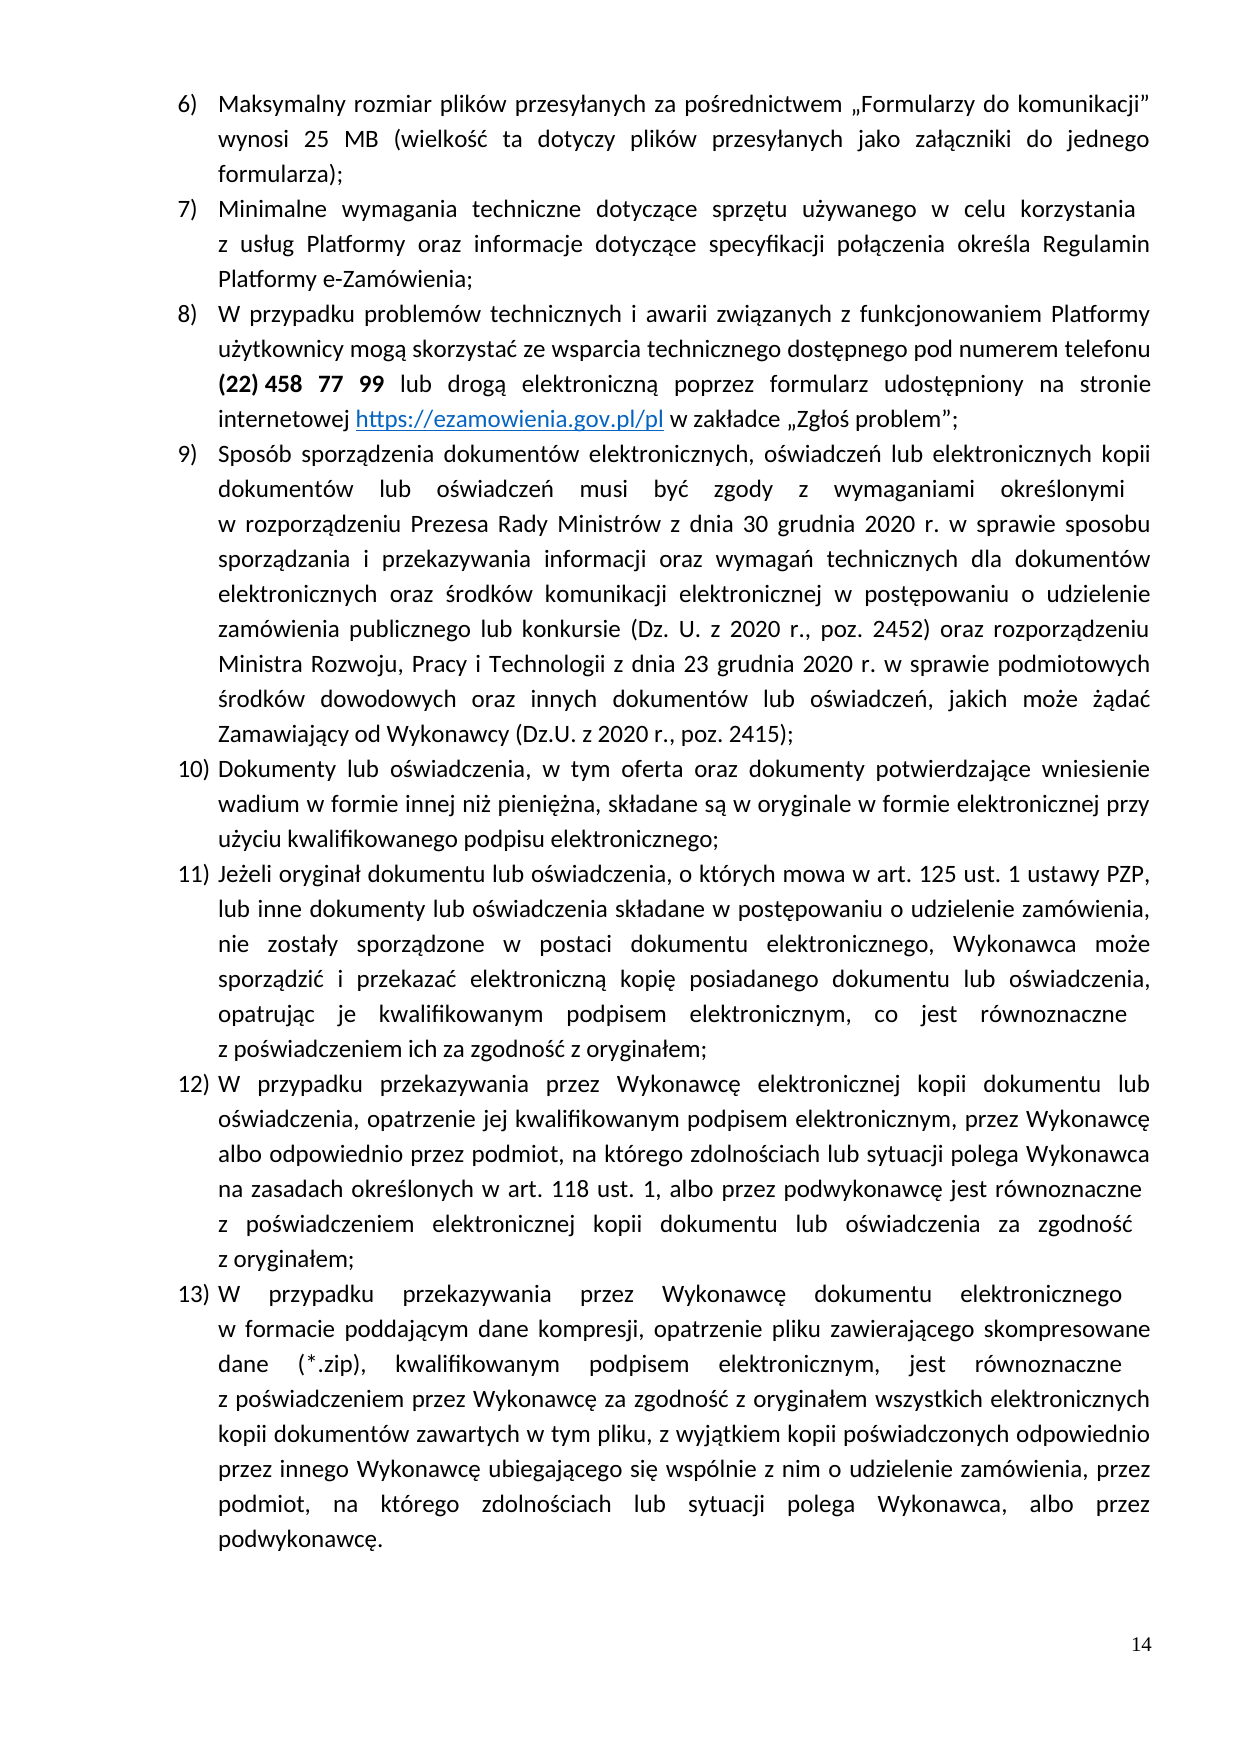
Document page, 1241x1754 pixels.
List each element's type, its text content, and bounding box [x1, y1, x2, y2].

list Sposób sporządzenia dokumentów elektronicznych, oświadczeń lub elektronicznych kopii dokumentów lub oświadczeń musi być zgody z wymaganiami określonymi w rozporządzeniu Prezesa Rady Ministrów z dnia 30 grudnia 2020 r. w sprawie sposobu sporządzania i przekazywania informacji oraz wymagań technicznych dla dokumentów elektronicznych oraz środków komunikacji elektronicznej w postępowaniu o udzielenie zamówienia publicznego lub konkursie (Dz. U. z 2020 r., poz. 2452) oraz rozporządzeniu Ministra Rozwoju, Pracy i Technologii z dnia 23 grudnia 2020 r. w sprawie podmiotowych środków dowodowych oraz innych dokumentów lub oświadczeń, jakich może żądać Zamawiający od Wykonawcy (Dz.U. z 2020 r., poz. 2415); [177, 439, 1152, 749]
list Jeżeli oryginał dokumentu lub oświadczenia, o których mowa w art. 125 ust. 1 ustawy PZP, lub inne dokumenty lub oświadczenia składane w postępowaniu o udzielenie zamówienia, nie zostały sporządzone w postaci dokumentu elektronicznego, Wykonawca może sporządzić i przekazać elektroniczną kopię posiadanego dokumentu lub oświadczenia, opatrując je kwalifikowanym podpisem elektronicznym, co jest równoznaczne z poświadczeniem ich za zgodność z oryginałem; [177, 859, 1152, 1064]
list Maksymalny rozmiar plików przesyłanych za pośrednictwem „Formularzy do komunikacji” wynosi 25 MB (wielkość ta dotyczy plików przesyłanych jako załączniki do jednego formularza); [177, 89, 1152, 189]
list W przypadku przekazywania przez Wykonawcę elektronicznej kopii dokumentu lub oświadczenia, opatrzenie jej kwalifikowanym podpisem elektronicznym, przez Wykonawcę albo odpowiednio przez podmiot, na którego zdolnościach lub sytuacji polega Wykonawca na zasadach określonych w art. 118 ust. 1, albo przez podwykonawcę jest równoznaczne z poświadczeniem elektronicznej kopii dokumentu lub oświadczenia za zgodność z oryginałem; [177, 1069, 1152, 1274]
list Dokumenty lub oświadczenia, w tym oferta oraz dokumenty potwierdzające wniesienie wadium w formie innej niż pieniężna, składane są w oryginale w formie elektronicznej przy użyciu kwalifikowanego podpisu elektronicznego; [177, 754, 1152, 854]
list W przypadku przekazywania przez Wykonawcę dokumentu elektronicznego w formacie poddającym dane kompresji, opatrzenie pliku zawierającego skompresowane dane (*.zip), kwalifikowanym podpisem elektronicznym, jest równoznaczne z poświadczeniem przez Wykonawcę za zgodność z oryginałem wszystkich elektronicznych kopii dokumentów zawartych w tym pliku, z wyjątkiem kopii poświadczonych odpowiednio przez innego Wykonawcę ubiegającego się wspólnie z nim o udzielenie zamówienia, przez podmiot, na którego zdolnościach lub sytuacji polega Wykonawca, albo przez podwykonawcę. [177, 1279, 1152, 1554]
list W przypadku problemów technicznych i awarii związanych z funkcjonowaniem Platformy użytkownicy mogą skorzystać ze wsparcia technicznego dostępnego pod numerem telefonu (22) 458 77 99 lub drogą elektroniczną poprzez formularz udostępniony na stronie internetowej https://ezamowienia.gov.pl/pl w zakładce „Zgłoś problem”; [177, 299, 1152, 434]
list Minimalne wymagania techniczne dotyczące sprzętu używanego w celu korzystania z usług Platformy oraz informacje dotyczące specyfikacji połączenia określa Regulamin Platformy e-Zamówienia; [177, 194, 1152, 294]
